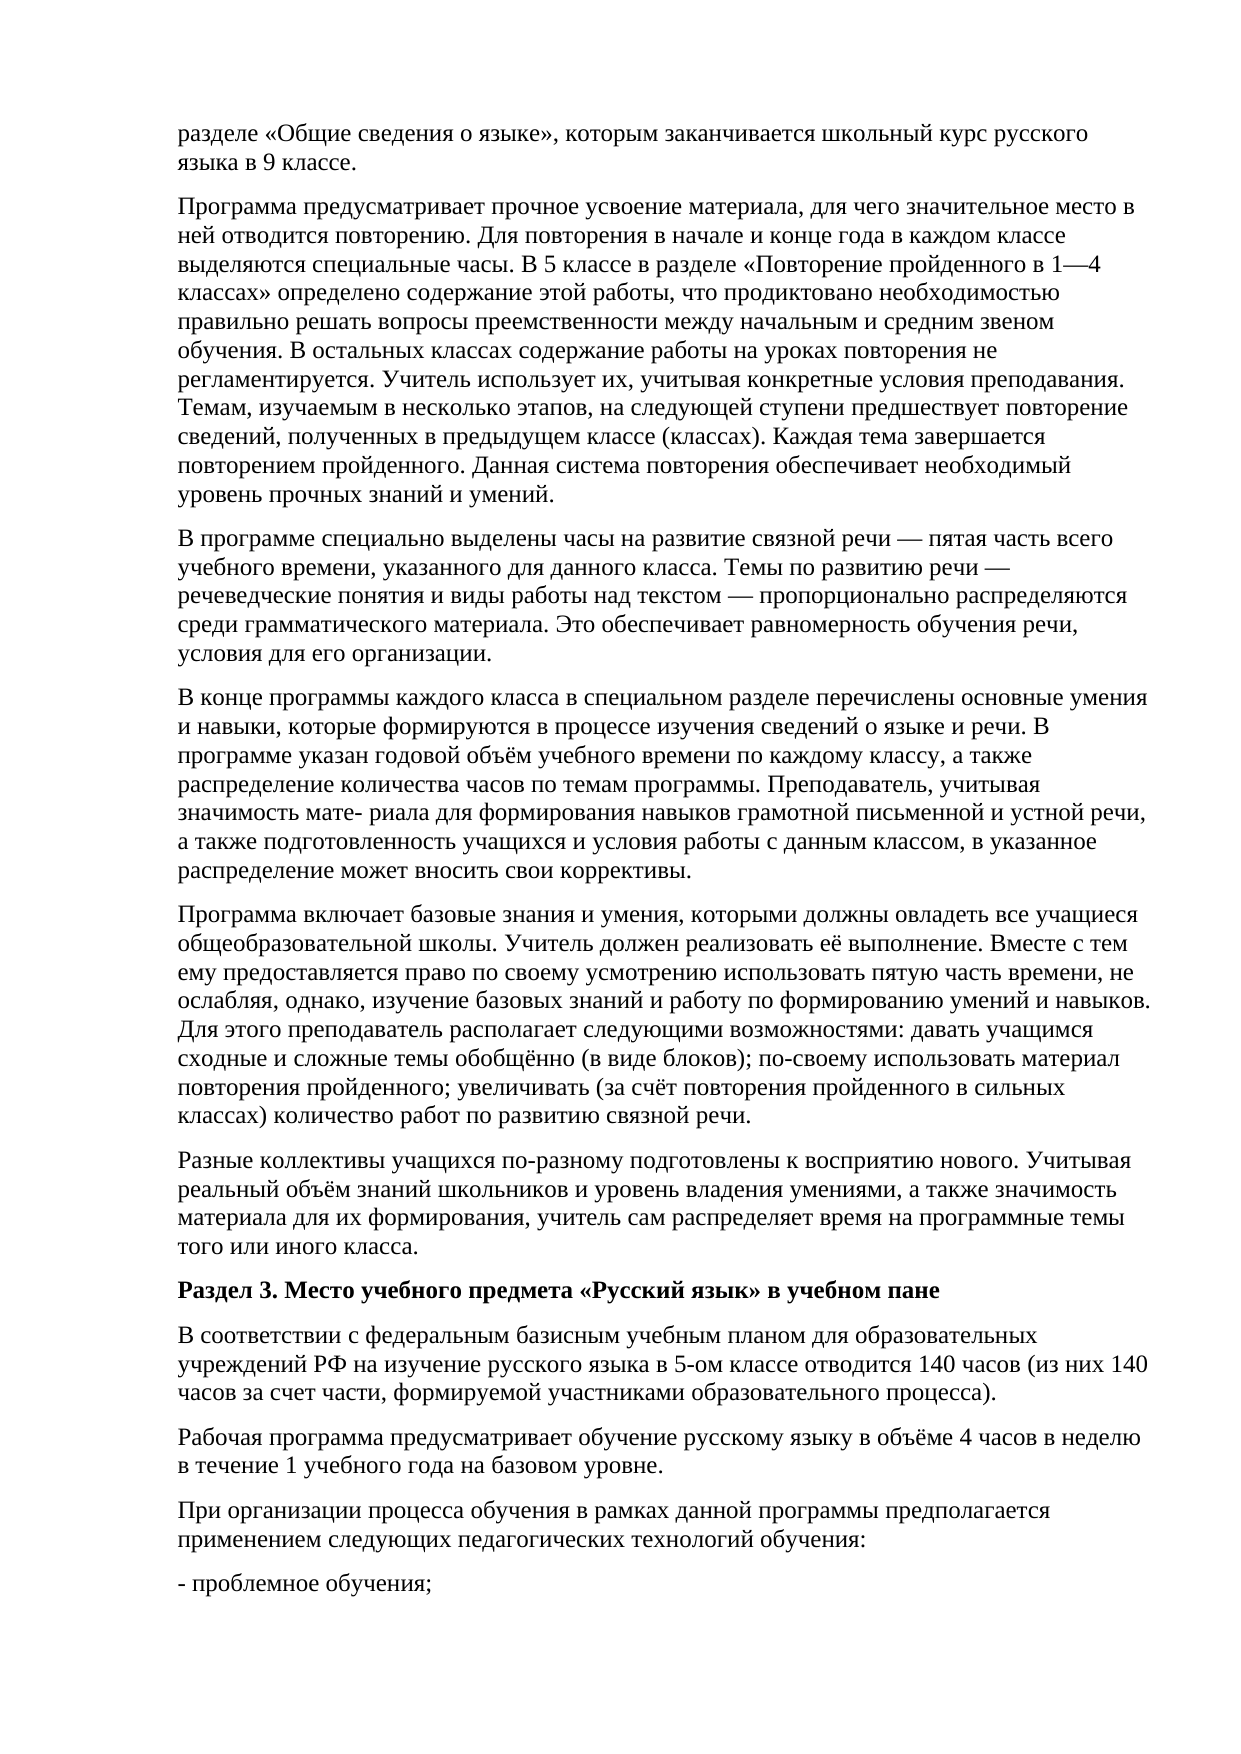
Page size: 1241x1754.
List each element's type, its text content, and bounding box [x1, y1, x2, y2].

text При организации процесса обучения в рамках данной программы предполагается применением следующих педагогических технологий обучения: [177, 1495, 1152, 1552]
text Программа включает базовые знания и умения, которыми должны овладеть все учащиеся общеобразовательной школы. Учитель должен реализовать её выполнение. Вместе с тем ему предоставляется право по своему усмотрению использовать пятую часть времени, не ослабляя, однако, изучение базовых знаний и работу по формированию умений и навыков. Для этого преподаватель располагает следующими возможностями: давать учащимся сходные и сложные темы обобщённо (в виде блоков); по-своему использовать материал повторения пройденного; увеличивать (за счёт повторения пройденного в сильных классах) количество работ по развитию связной речи. [177, 899, 1152, 1129]
text В программе специально выделены часы на развитие связной речи — пятая часть всего учебного времени, указанного для данного класса. Темы по развитию речи — речеведческие понятия и виды работы над текстом — пропорционально распределяются среди грамматического материала. Это обеспечивает равномерность обучения речи, условия для его организации. [177, 523, 1152, 667]
text Раздел 3. Место учебного предмета «Русский язык» в учебном пане [177, 1276, 1152, 1304]
text В конце программы каждого класса в специальном разделе перечислены основные умения и навыки, которые формируются в процессе изучения сведений о языке и речи. В программе указан годовой объём учебного времени по каждому классу, а также распределение количества часов по темам программы. Преподаватель, учитывая значимость мате- риала для формирования навыков грамотной письменной и устной речи, а также подготовленность учащихся и условия работы с данным классом, в указанное распределение может вносить свои коррективы. [177, 682, 1152, 884]
text Разные коллективы учащихся по-разному подготовлены к восприятию нового. Учитывая реальный объём знаний школьников и уровень владения умениями, а также значимость материала для их формирования, учитель сам распределяет время на программные темы того или иного класса. [177, 1145, 1152, 1260]
text Рабочая программа предусматривает обучение русскому языку в объёме 4 часов в неделю в течение 1 учебного года на базовом уровне. [177, 1422, 1152, 1479]
text В соответствии с федеральным базисным учебным планом для образовательных учреждений РФ на изучение русского языка в 5-ом классе отводится 140 часов (из них 140 часов за счет части, формируемой участниками образовательного процесса). [177, 1320, 1152, 1406]
text - проблемное обучения; [177, 1568, 1152, 1597]
text Программа предусматривает прочное усвоение материала, для чего значительное место в ней отводится повторению. Для повторения в начале и конце года в каждом классе выделяются специальные часы. В 5 классе в разделе «Повторение пройденного в 1—4 классах» определено содержание этой работы, что продиктовано необходимостью правильно решать вопросы преемственности между начальным и средним звеном обучения. В остальных классах содержание работы на уроках повторения не регламентируется. Учитель использует их, учитывая конкретные условия преподавания. Темам, изучаемым в несколько этапов, на следующей ступени предшествует повторение сведений, полученных в предыдущем классе (классах). Каждая тема завершается повторением пройденного. Данная система повторения обеспечивает необходимый уровень прочных знаний и умений. [177, 191, 1152, 507]
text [177, 118, 1152, 176]
